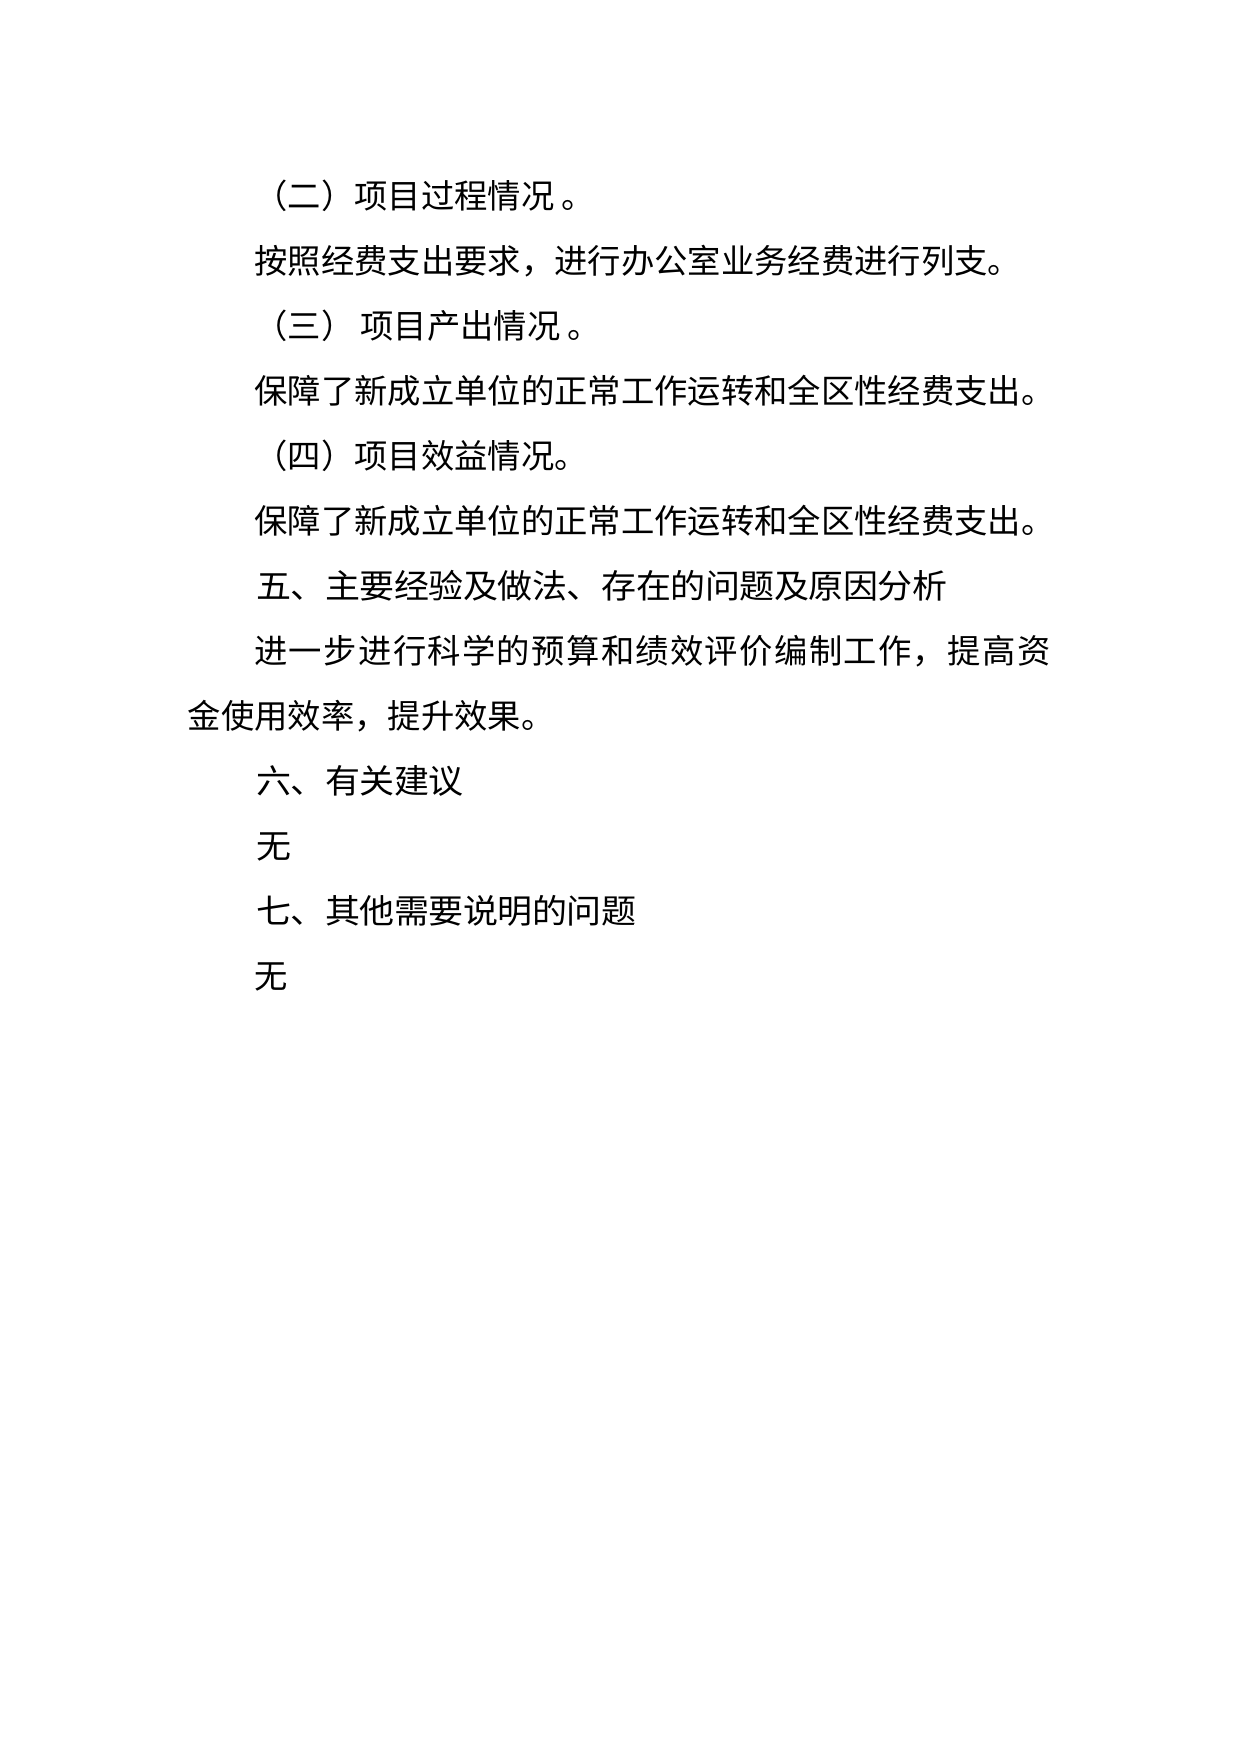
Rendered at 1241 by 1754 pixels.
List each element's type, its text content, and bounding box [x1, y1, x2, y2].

text 六、有关建议 [187, 747, 1053, 812]
text 保障了新成立单位的正常工作运转和全区性经费支出。 [187, 487, 1053, 552]
text （四）项目效益情况。 [187, 422, 1053, 487]
text 无 [187, 812, 1053, 877]
text 五、主要经验及做法、存在的问题及原因分析 [187, 552, 1053, 617]
text 按照经费支出要求，进行办公室业务经费进行列支。 [187, 227, 1053, 292]
text 无 [187, 942, 1053, 1007]
text 七、其他需要说明的问题 [187, 877, 1053, 942]
text 保障了新成立单位的正常工作运转和全区性经费支出。 [187, 357, 1053, 422]
text （二）项目过程情况 。 [187, 162, 1053, 227]
text （三） 项目产出情况 。 [187, 292, 1053, 357]
text 进一步进行科学的预算和绩效评价编制工作，提高资金使用效率，提升效果。 [187, 617, 1053, 747]
